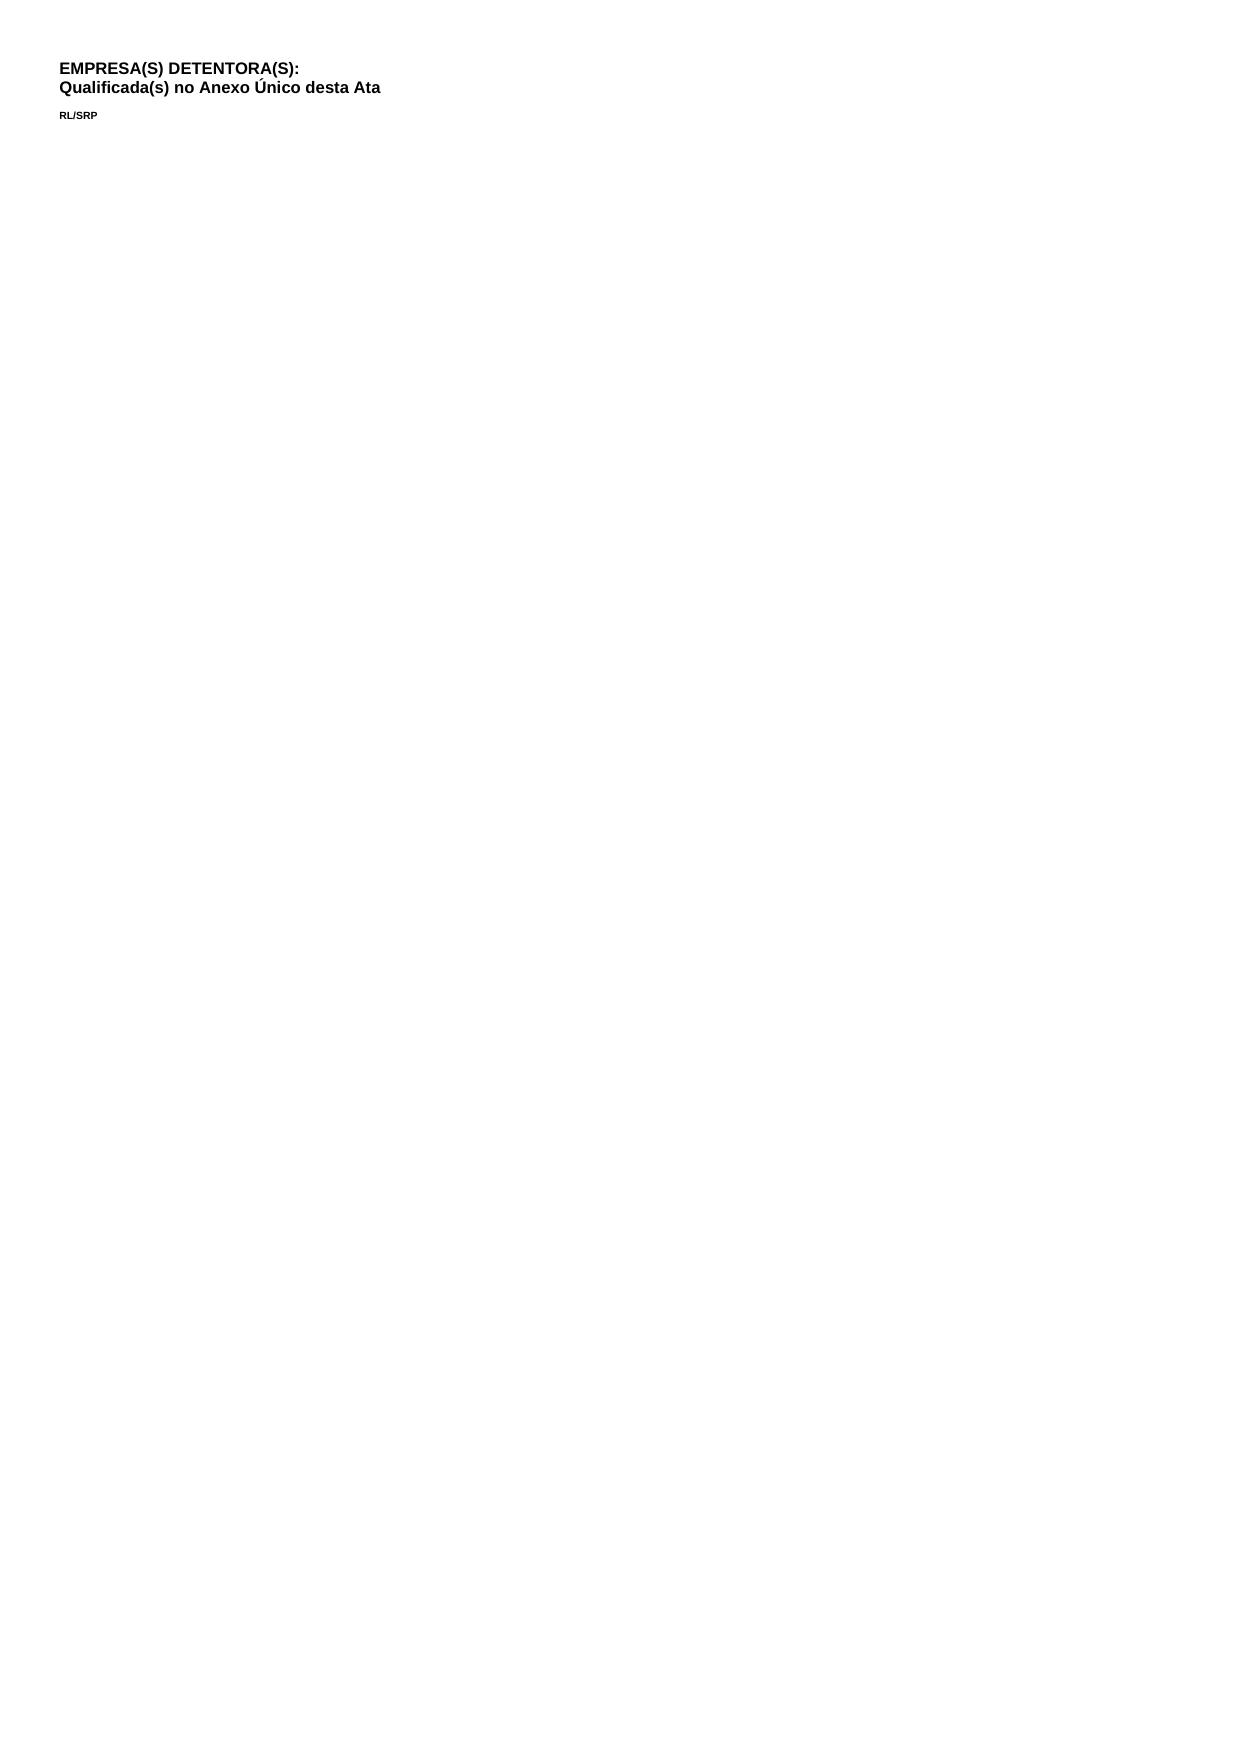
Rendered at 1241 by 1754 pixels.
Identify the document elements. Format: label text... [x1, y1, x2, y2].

text Qualificada(s) no Anexo Único desta Ata [59, 78, 1194, 97]
text EMPRESA(S) DETENTORA(S): [59, 59, 1194, 78]
